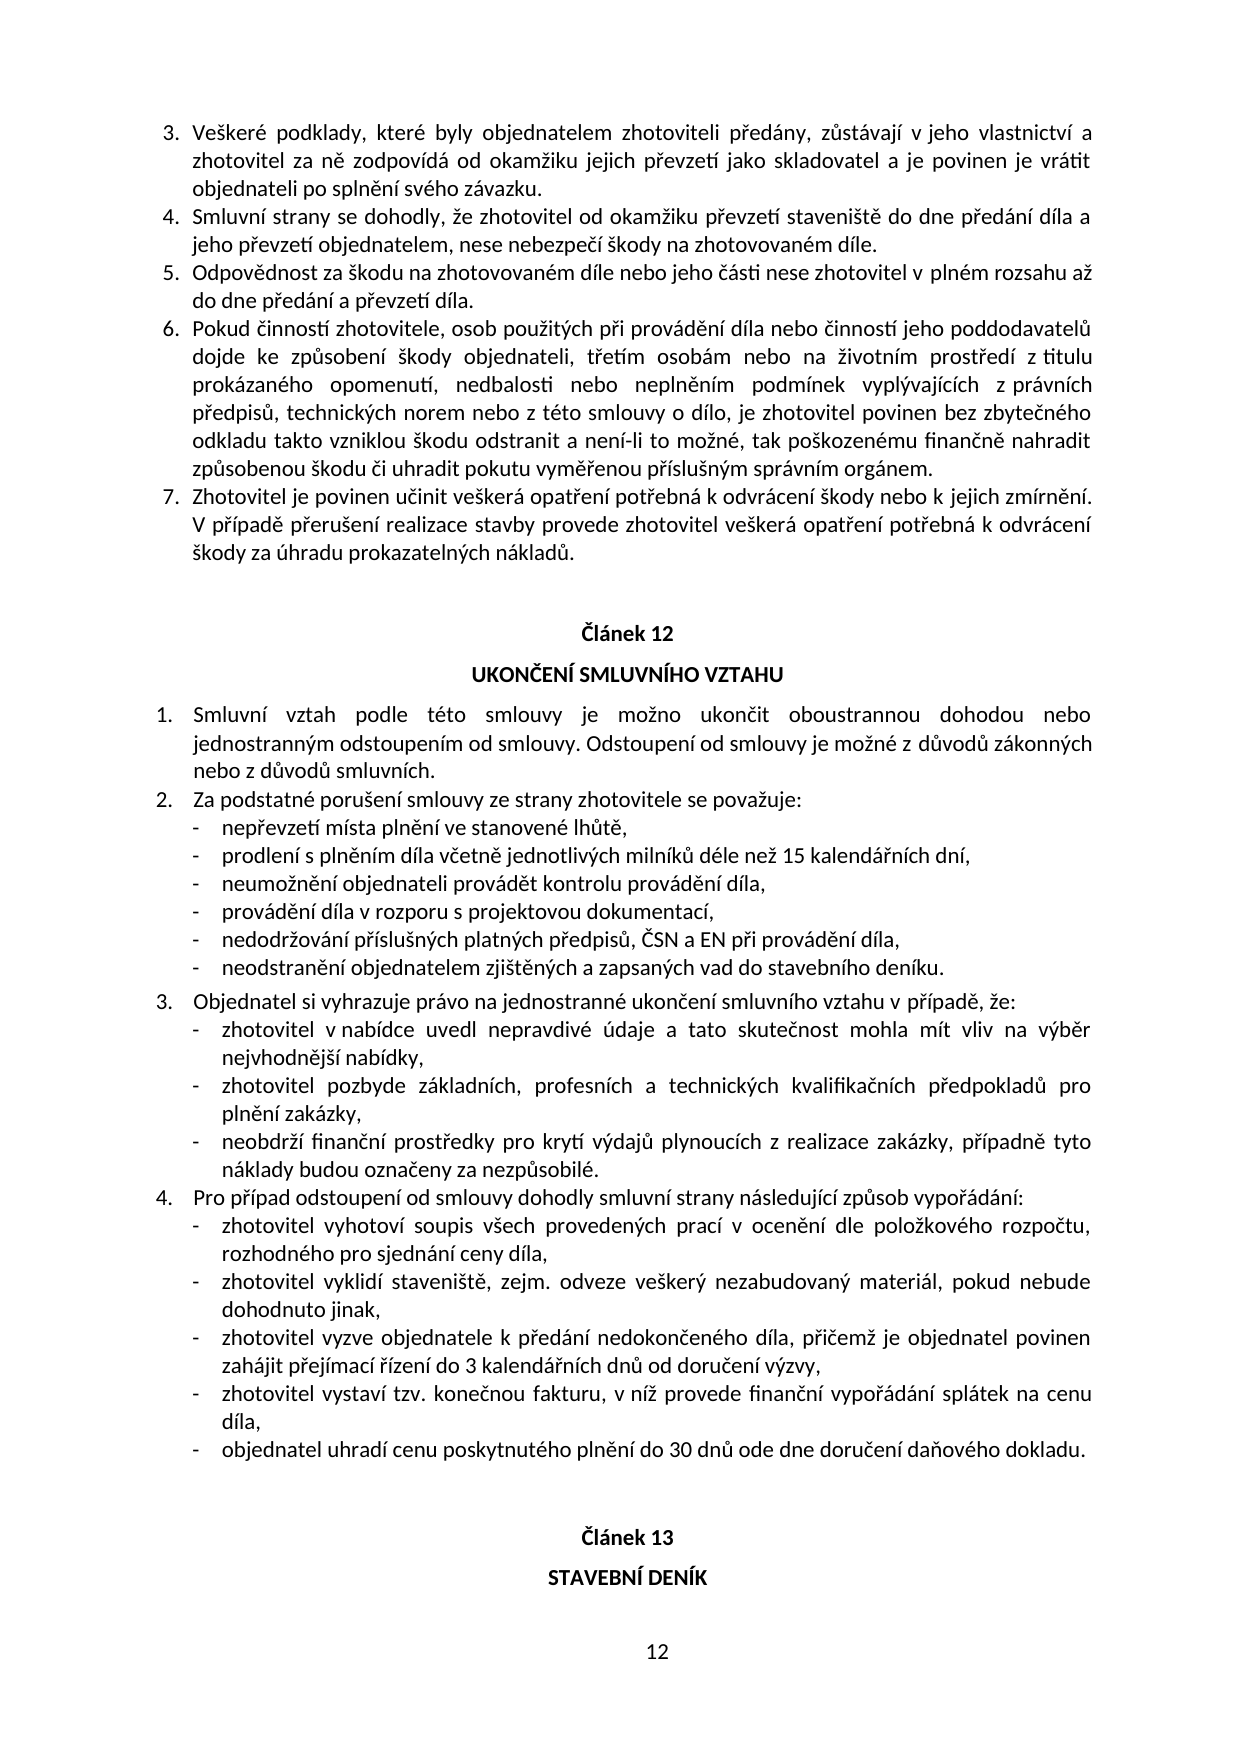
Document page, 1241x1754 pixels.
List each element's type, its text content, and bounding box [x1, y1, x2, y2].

list zhotovitel vyzve objednatele k předání nedokončeného díla, přičemž je objednatel povinen zahájit přejímací řízení do 3 kalendářních dnů od doručení výzvy, [192, 1323, 1093, 1379]
list Pro případ odstoupení od smlouvy dohodly smluvní strany následující způsob vypořádání: [156, 1183, 1093, 1211]
list Pokud činností zhotovitele, osob použitých při provádění díla nebo činností jeho poddodavatelů dojde ke způsobení škody objednateli, třetím osobám nebo na životním prostředí z titulu prokázaného opomenutí, nedbalosti nebo neplněním podmínek vyplývajících z právních předpisů, technických norem nebo z této smlouvy o dílo, je zhotovitel povinen bez zbytečného odkladu takto vzniklou škodu odstranit a není-li to možné, tak poškozenému finančně nahradit způsobenou škodu či uhradit pokutu vyměřenou příslušným správním orgánem. [162, 314, 1093, 482]
list prodlení s plněním díla včetně jednotlivých milníků déle než 15 kalendářních dní, [192, 841, 1093, 869]
list nedodržování příslušných platných předpisů, ČSN a EN při provádění díla, [192, 925, 1093, 953]
list neobdrží finanční prostředky pro krytí výdajů plynoucích z realizace zakázky, případně tyto náklady budou označeny za nezpůsobilé. [192, 1127, 1093, 1183]
list Odpovědnost za škodu na zhotovovaném díle nebo jeho části nese zhotovitel v plném rozsahu až do dne předání a převzetí díla. [162, 258, 1093, 314]
list neumožnění objednateli provádět kontrolu provádění díla, [192, 869, 1093, 897]
list Smluvní vztah podle této smlouvy je možno ukončit oboustrannou dohodou nebo jednostranným odstoupením od smlouvy. Odstoupení od smlouvy je možné z důvodů zákonných nebo z důvodů smluvních. [156, 701, 1093, 785]
subtitle Článek 13 [162, 1523, 1093, 1551]
list Za podstatné porušení smlouvy ze strany zhotovitele se považuje: [156, 785, 1093, 813]
list Objednatel si vyhrazuje právo na jednostranné ukončení smluvního vztahu v případě, že: [156, 987, 1093, 1015]
text Stavební deník [162, 1563, 1093, 1591]
list zhotovitel vyklidí staveniště, zejm. odveze veškerý nezabudovaný materiál, pokud nebude dohodnuto jinak, [192, 1267, 1093, 1323]
list zhotovitel vyhotoví soupis všech provedených prací v ocenění dle položkového rozpočtu, rozhodného pro sjednání ceny díla, [192, 1211, 1093, 1267]
list zhotovitel pozbyde základních, profesních a technických kvalifikačních předpokladů pro plnění zakázky, [192, 1071, 1093, 1127]
list zhotovitel vystaví tzv. konečnou fakturu, v níž provede finanční vypořádání splátek na cenu díla, [192, 1379, 1093, 1435]
list nepřevzetí místa plnění ve stanovené lhůtě, [192, 813, 1093, 841]
list zhotovitel v nabídce uvedl nepravdivé údaje a tato skutečnost mohla mít vliv na výběr nejvhodnější nabídky, [192, 1015, 1093, 1071]
list Zhotovitel je povinen učinit veškerá opatření potřebná k odvrácení škody nebo k jejich zmírnění. V případě přerušení realizace stavby provede zhotovitel veškerá opatření potřebná k odvrácení škody za úhradu prokazatelných nákladů. [162, 482, 1093, 567]
list Smluvní strany se dohodly, že zhotovitel od okamžiku převzetí staveniště do dne předání díla a jeho převzetí objednatelem, nese nebezpečí škody na zhotovovaném díle. [162, 202, 1093, 258]
subtitle Článek 12 [162, 619, 1093, 648]
list objednatel uhradí cenu poskytnutého plnění do 30 dnů ode dne doručení daňového dokladu. [192, 1435, 1093, 1463]
list Veškeré podklady, které byly objednatelem zhotoviteli předány, zůstávají v jeho vlastnictví a zhotovitel za ně zodpovídá od okamžiku jejich převzetí jako skladovatel a je povinen je vrátit objednateli po splnění svého závazku. [162, 118, 1093, 202]
list neodstranění objednatelem zjištěných a zapsaných vad do stavebního deníku. [192, 953, 1093, 981]
text Ukončení smluvního vztahu [162, 660, 1093, 688]
list provádění díla v rozporu s projektovou dokumentací, [192, 897, 1093, 925]
